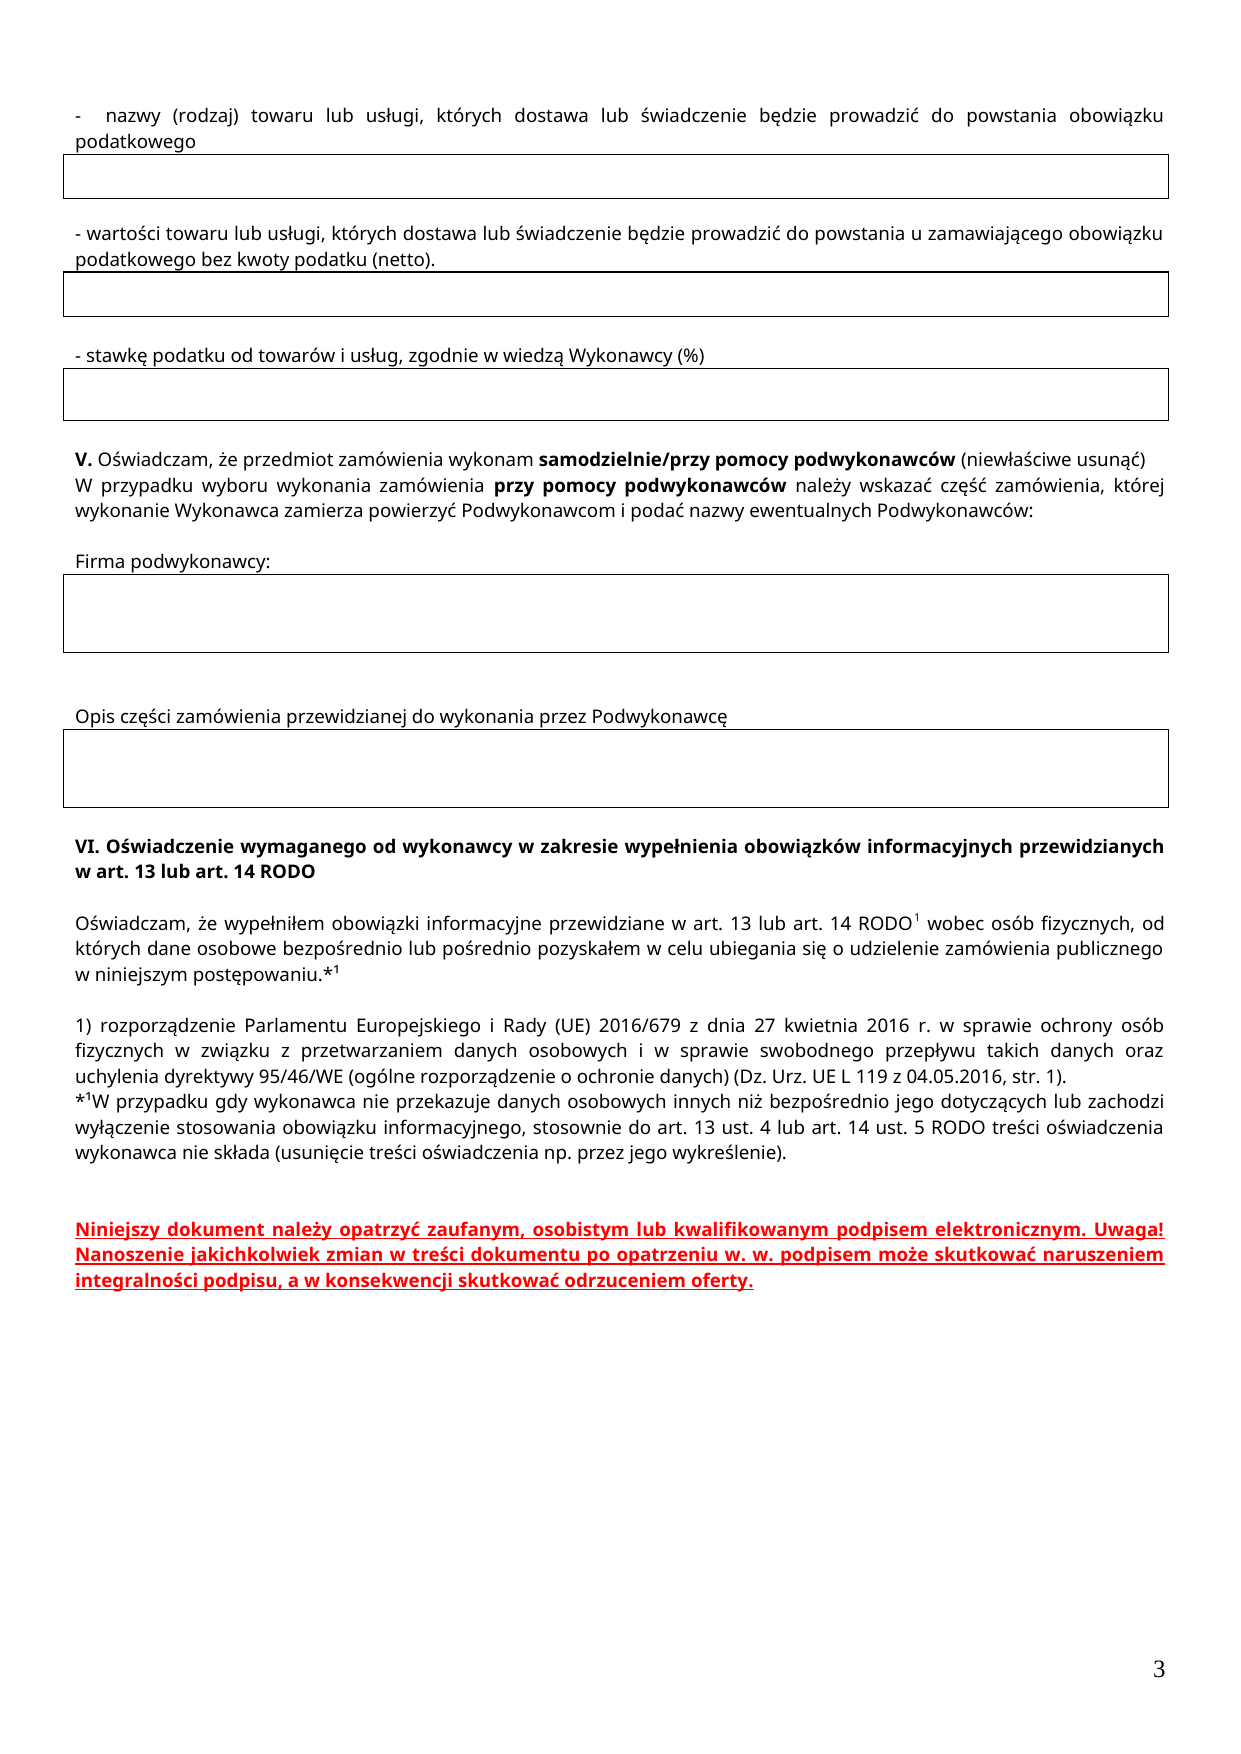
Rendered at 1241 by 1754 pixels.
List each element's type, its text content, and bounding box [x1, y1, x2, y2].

text Firma podwykonawcy: [75, 548, 1165, 574]
table_header [64, 155, 1168, 198]
text *¹W przypadku gdy wykonawca nie przekazuje danych osobowych innych niż bezpośrednio jego dotyczących lub zachodzi wyłączenie stosowania obowiązku informacyjnego, stosownie do art. 13 ust. 4 lub art. 14 ust. 5 RODO treści oświadczenia wykonawca nie składa (usunięcie treści oświadczenia np. przez jego wykreślenie). [75, 1088, 1165, 1165]
table_header [64, 273, 1168, 316]
text VI. Oświadczenie wymaganego od wykonawcy w zakresie wypełnienia obowiązków informacyjnych przewidzianych w art. 13 lub art. 14 RODO [75, 833, 1165, 884]
table_header [64, 575, 1168, 652]
text - nazwy (rodzaj) towaru lub usługi, których dostawa lub świadczenie będzie prowadzić do powstania obowiązku podatkowego [75, 103, 1165, 154]
text Oświadczam, że wypełniłem obowiązki informacyjne przewidziane w art. 13 lub art. 14 RODO1 wobec osób fizycznych, od których dane osobowe bezpośrednio lub pośrednio pozyskałem w celu ubiegania się o udzielenie zamówienia publicznego w niniejszym postępowaniu.*¹ [75, 910, 1165, 986]
text 1) rozporządzenie Parlamentu Europejskiego i Rady (UE) 2016/679 z dnia 27 kwietnia 2016 r. w sprawie ochrony osób fizycznych w związku z przetwarzaniem danych osobowych i w sprawie swobodnego przepływu takich danych oraz uchylenia dyrektywy 95/46/WE (ogólne rozporządzenie o ochronie danych) (Dz. Urz. UE L 119 z 04.05.2016, str. 1). [75, 1012, 1165, 1088]
table_header [64, 369, 1168, 420]
text Niniejszy dokument należy opatrzyć zaufanym, osobistym lub kwalifikowanym podpisem elektronicznym. Uwaga! Nanoszenie jakichkolwiek zmian w treści dokumentu po opatrzeniu w. w. podpisem może skutkować naruszeniem integralności podpisu, a w konsekwencji skutkować odrzuceniem oferty. [75, 1239, 1165, 1263]
text Niniejszy dokument należy opatrzyć zaufanym, osobistym lub kwalifikowanym podpisem elektronicznym. Uwaga! Nanoszenie jakichkolwiek zmian w treści dokumentu po opatrzeniu w. w. podpisem może skutkować naruszeniem integralności podpisu, a w konsekwencji skutkować odrzuceniem oferty. [75, 1265, 1165, 1293]
text Niniejszy dokument należy opatrzyć zaufanym, osobistym lub kwalifikowanym podpisem elektronicznym. Uwaga! Nanoszenie jakichkolwiek zmian w treści dokumentu po opatrzeniu w. w. podpisem może skutkować naruszeniem integralności podpisu, a w konsekwencji skutkować odrzuceniem oferty. [75, 1216, 1165, 1238]
text - stawkę podatku od towarów i usług, zgodnie w wiedzą Wykonawcy (%) [75, 342, 1165, 368]
text W przypadku wyboru wykonania zamówienia przy pomocy podwykonawców należy wskazać część zamówienia, której wykonanie Wykonawca zamierza powierzyć Podwykonawcom i podać nazwy ewentualnych Podwykonawców: [75, 472, 1165, 523]
table_header [64, 730, 1168, 807]
text Opis części zamówienia przewidzianej do wykonania przez Podwykonawcę [75, 704, 1165, 729]
text V. Oświadczam, że przedmiot zamówienia wykonam samodzielnie/przy pomocy podwykonawców (niewłaściwe usunąć) [75, 446, 1165, 472]
text - wartości towaru lub usługi, których dostawa lub świadczenie będzie prowadzić do powstania u zamawiającego obowiązku podatkowego bez kwoty podatku (netto). [75, 220, 1165, 271]
